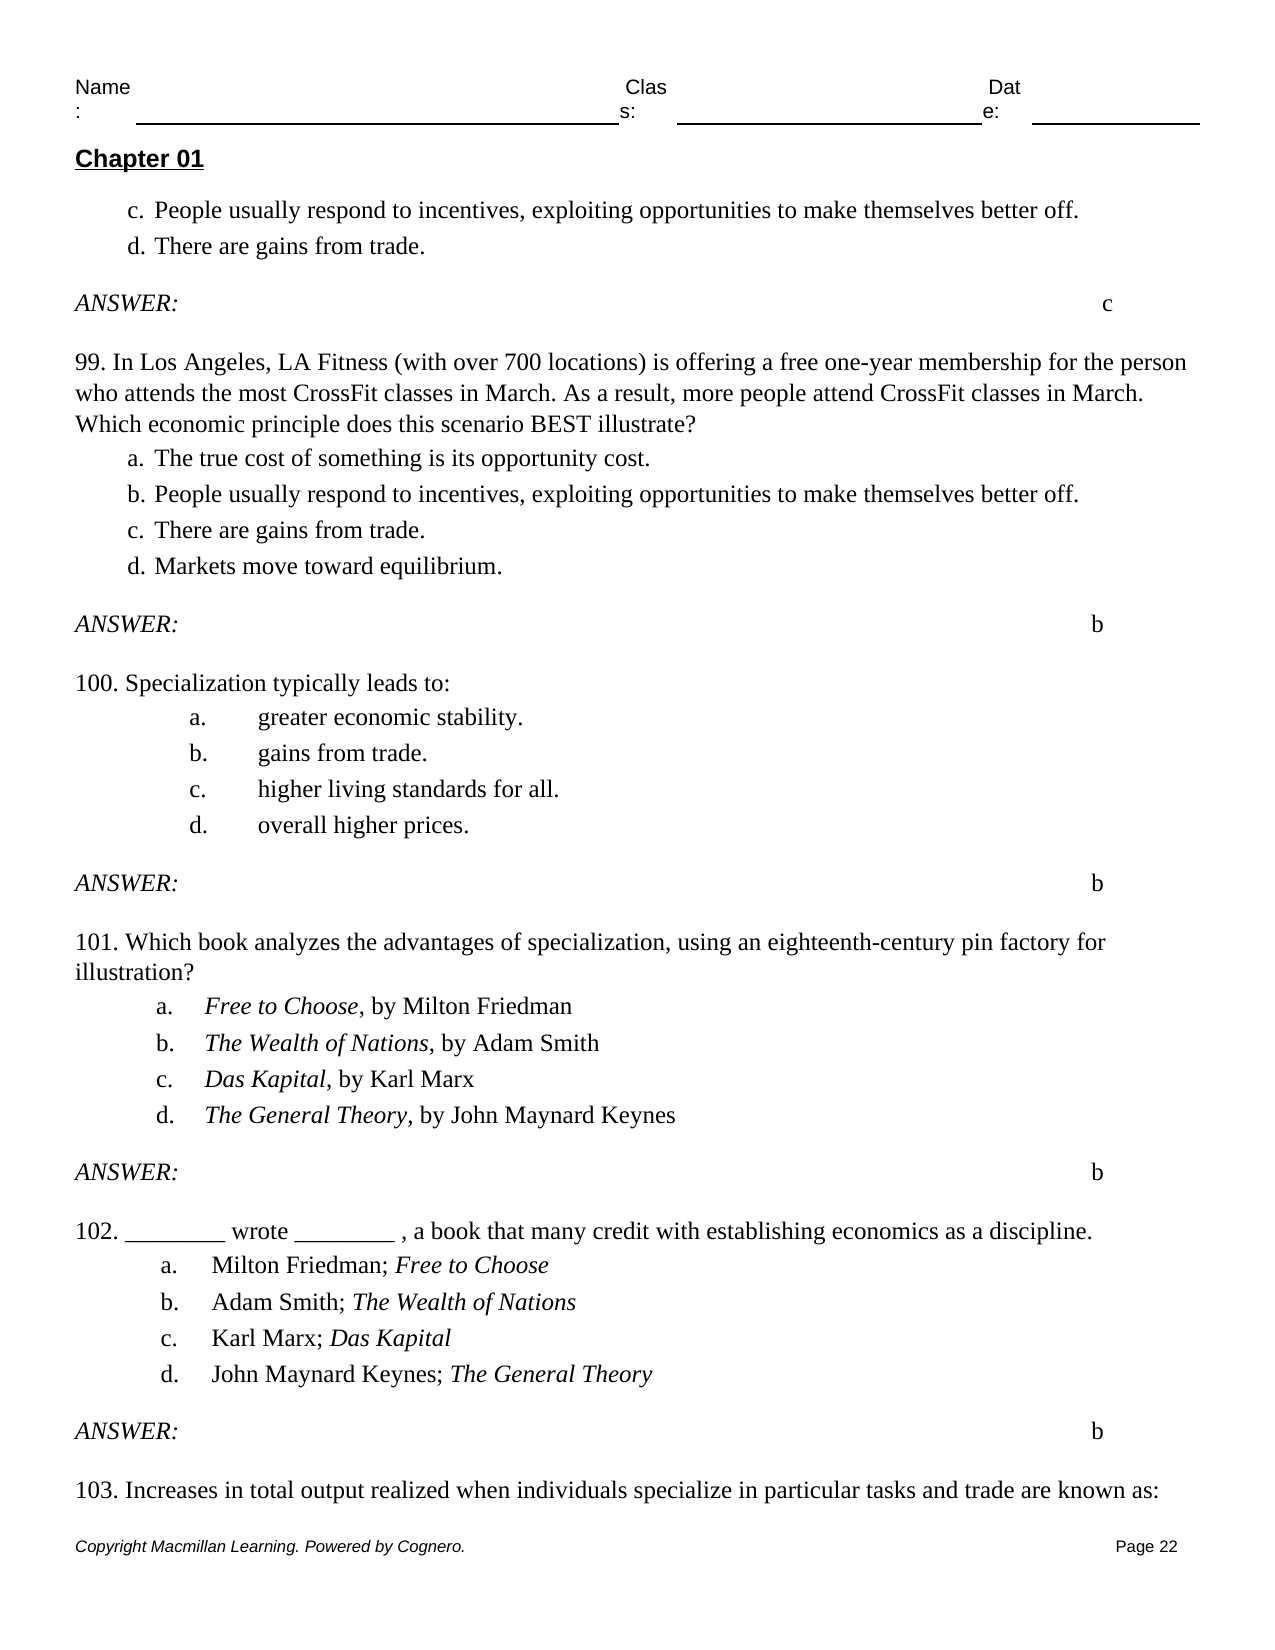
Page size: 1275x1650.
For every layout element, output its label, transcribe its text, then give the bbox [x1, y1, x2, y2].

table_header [75, 1475, 1200, 1505]
table_header 101. Which book analyzes the advantages of specialization, using an eighteenth-century pin factory for illustration? [75, 927, 1200, 1189]
table_header 102. ________ wrote ________ , a book that many credit with establishing economics as a discipline. [75, 1216, 1200, 1448]
table_header 100. Specialization typically leads to: [75, 668, 1200, 900]
table_header 99. In Los Angeles, LA Fitness (with over 700 locations) is offering a free one-year membership for the person who attends the most CrossFit classes in March. As a result, more people attend CrossFit classes in March. Which economic principle does this scenario BEST illustrate? [75, 348, 1200, 641]
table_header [75, 192, 1200, 320]
